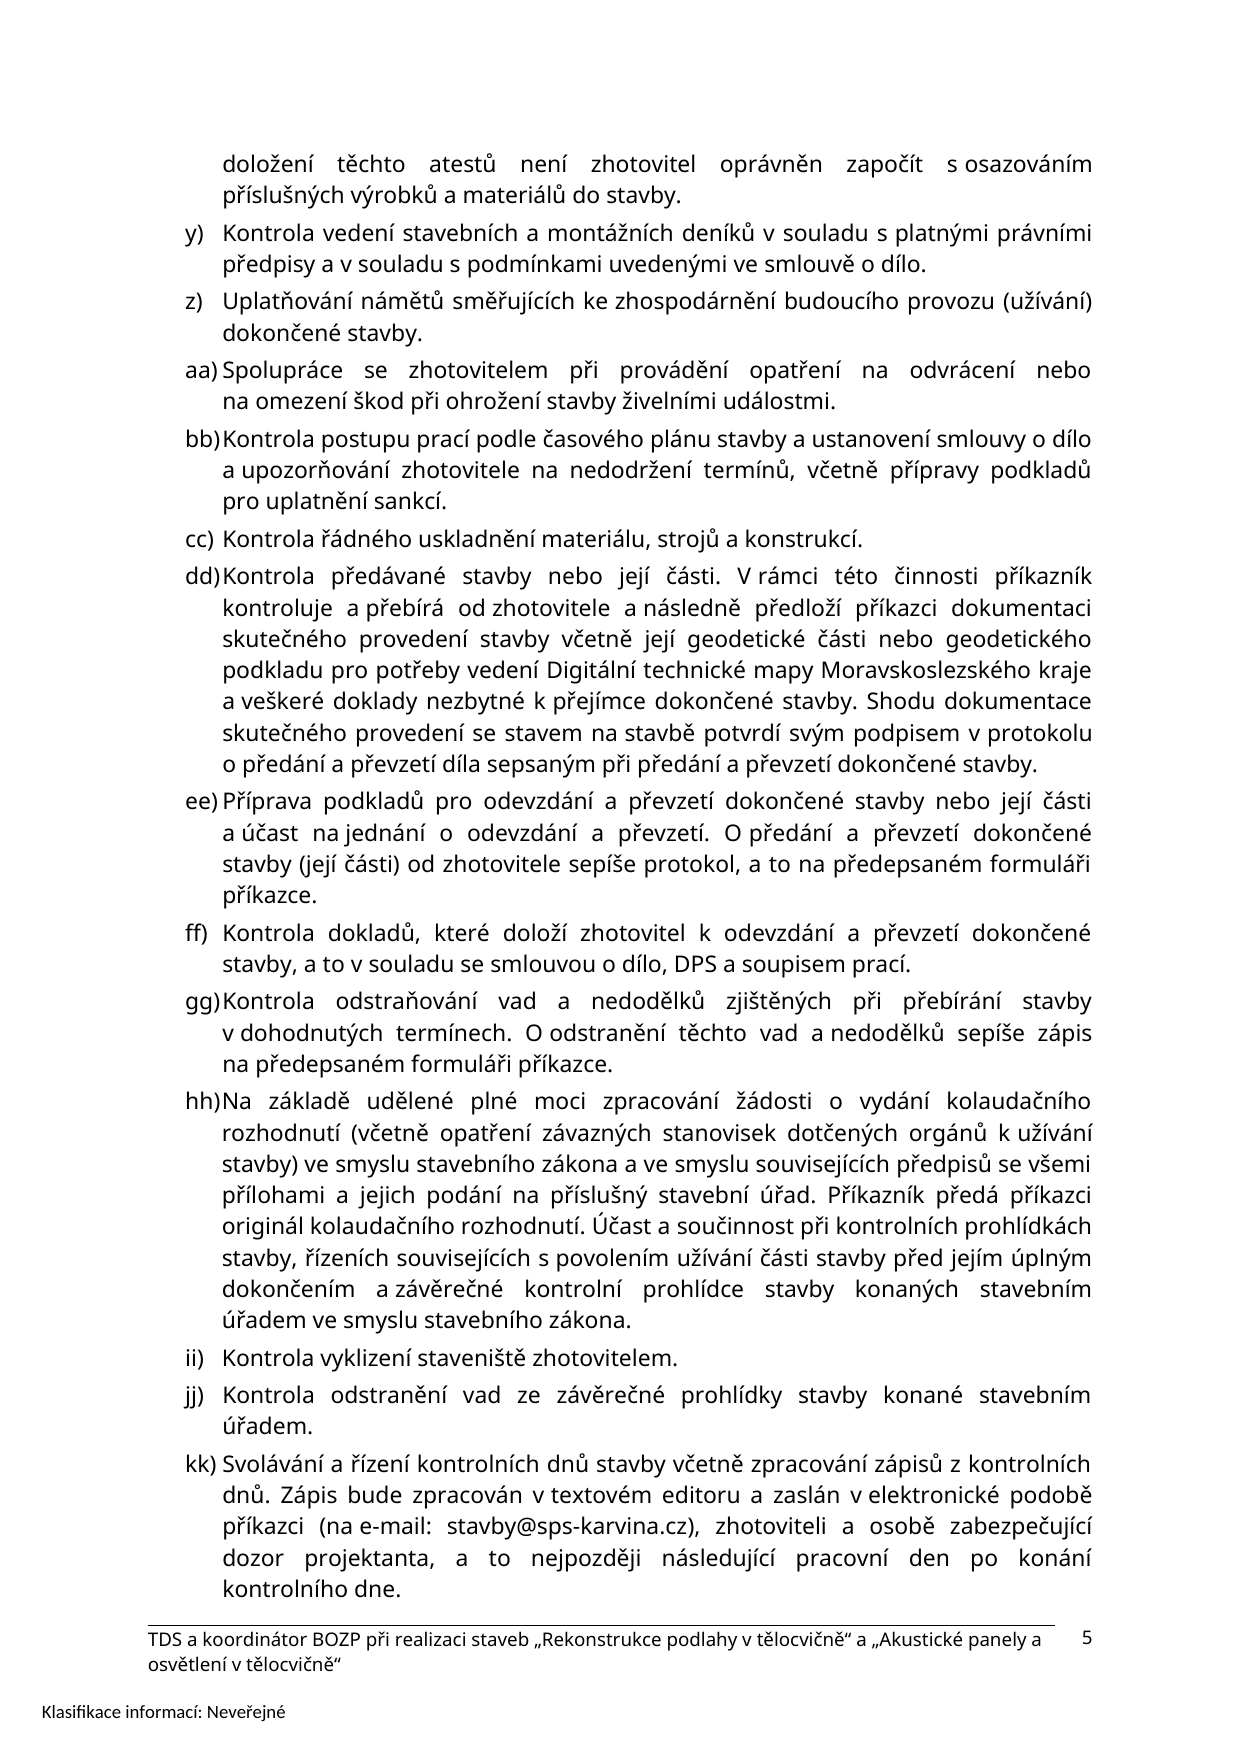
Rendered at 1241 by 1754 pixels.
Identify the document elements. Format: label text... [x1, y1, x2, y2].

list Spolupráce se zhotovitelem při provádění opatření na odvrácení nebo na omezení škod při ohrožení stavby živelními událostmi. [185, 354, 1092, 416]
list Kontrola postupu prací podle časového plánu stavby a ustanovení smlouvy o dílo a upozorňování zhotovitele na nedodržení termínů, včetně přípravy podkladů pro uplatnění sankcí. [185, 423, 1092, 516]
list Uplatňování námětů směřujících ke zhospodárnění budoucího provozu (užívání) dokončené stavby. [185, 285, 1092, 348]
list Kontrola vyklizení staveniště zhotovitelem. [185, 1341, 1092, 1373]
list Kontrola vedení stavebních a montážních deníků v souladu s platnými právními předpisy a v souladu s podmínkami uvedenými ve smlouvě o dílo. [185, 216, 1092, 279]
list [185, 148, 1092, 210]
list Kontrola odstranění vad ze závěrečné prohlídky stavby konané stavebním úřadem. [185, 1379, 1092, 1441]
list Kontrola dokladů, které doloží zhotovitel k odevzdání a převzetí dokončené stavby, a to v souladu se smlouvou o dílo, DPS a soupisem prací. [185, 916, 1092, 979]
list Kontrola řádného uskladnění materiálu, strojů a konstrukcí. [185, 523, 1092, 554]
list Na základě udělené plné moci zpracování žádosti o vydání kolaudačního rozhodnutí (včetně opatření závazných stanovisek dotčených orgánů k užívání stavby) ve smyslu stavebního zákona a ve smyslu souvisejících předpisů se všemi přílohami a jejich podání na příslušný stavební úřad. Příkazník předá příkazci originál kolaudačního rozhodnutí. Účast a součinnost při kontrolních prohlídkách stavby, řízeních souvisejících s povolením užívání části stavby před jejím úplným dokončením a závěrečné kontrolní prohlídce stavby konaných stavebním úřadem ve smyslu stavebního zákona. [185, 1085, 1092, 1335]
list Kontrola odstraňování vad a nedodělků zjištěných při přebírání stavby v dohodnutých termínech. O odstranění těchto vad a nedodělků sepíše zápis na předepsaném formuláři příkazce. [185, 985, 1092, 1079]
list Svolávání a řízení kontrolních dnů stavby včetně zpracování zápisů z kontrolních dnů. Zápis bude zpracován v textovém editoru a zaslán v elektronické podobě příkazci (na e-mail: stavby@sps-karvina.cz), zhotoviteli a osobě zabezpečující dozor projektanta, a to nejpozději následující pracovní den po konání kontrolního dne. [185, 1448, 1092, 1604]
list Kontrola předávané stavby nebo její části. V rámci této činnosti příkazník kontroluje a přebírá od zhotovitele a následně předloží příkazci dokumentaci skutečného provedení stavby včetně její geodetické části nebo geodetického podkladu pro potřeby vedení Digitální technické mapy Moravskoslezského kraje a veškeré doklady nezbytné k přejímce dokončené stavby. Shodu dokumentace skutečného provedení se stavem na stavbě potvrdí svým podpisem v protokolu o předání a převzetí díla sepsaným při předání a převzetí dokončené stavby. [185, 560, 1092, 779]
list Příprava podkladů pro odevzdání a převzetí dokončené stavby nebo její části a účast na jednání o odevzdání a převzetí. O předání a převzetí dokončené stavby (její části) od zhotovitele sepíše protokol, a to na předepsaném formuláři příkazce. [185, 785, 1092, 910]
